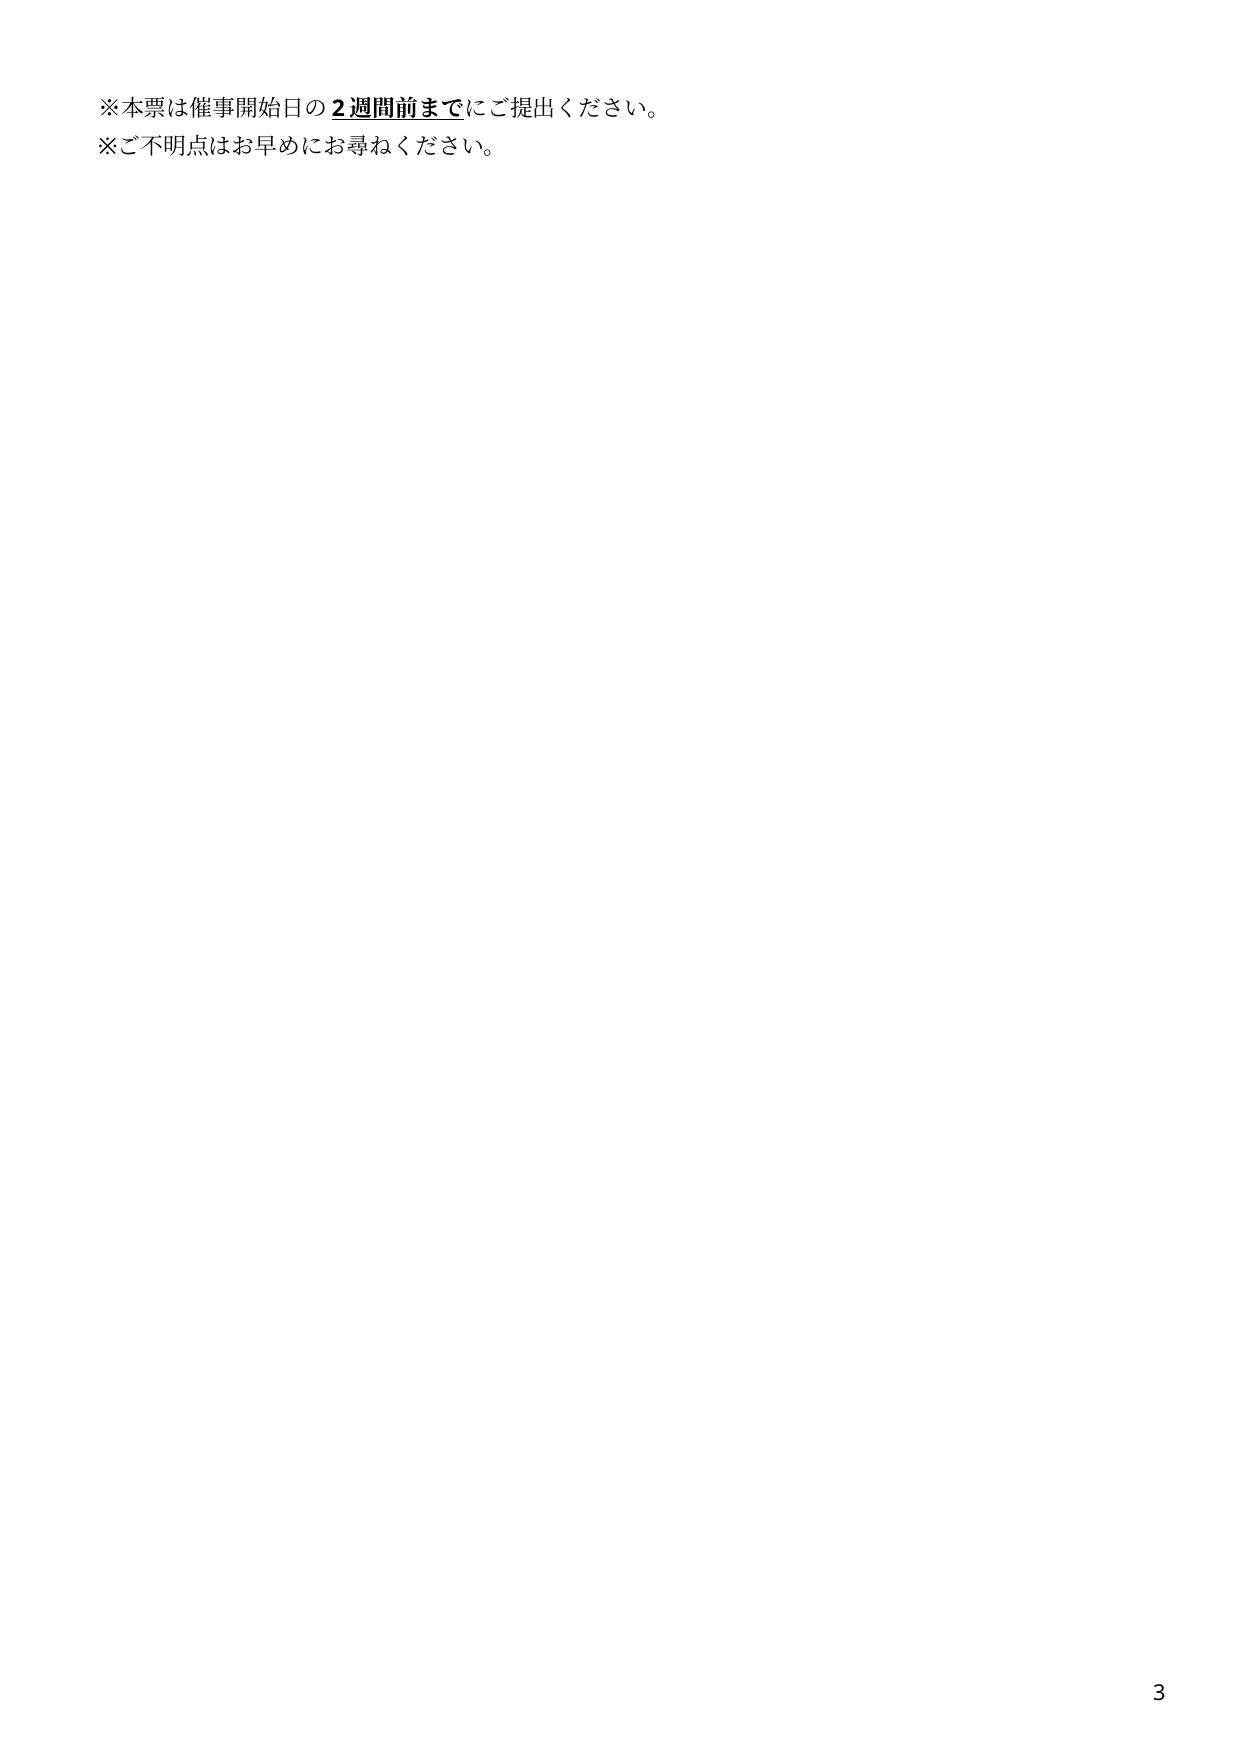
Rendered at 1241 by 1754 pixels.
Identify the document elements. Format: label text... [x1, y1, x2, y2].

text ※ご不明点はお早めにお尋ねください。 [75, 126, 1165, 163]
text ※本票は催事開始日の2週間前までにご提出ください。 [75, 88, 1165, 126]
